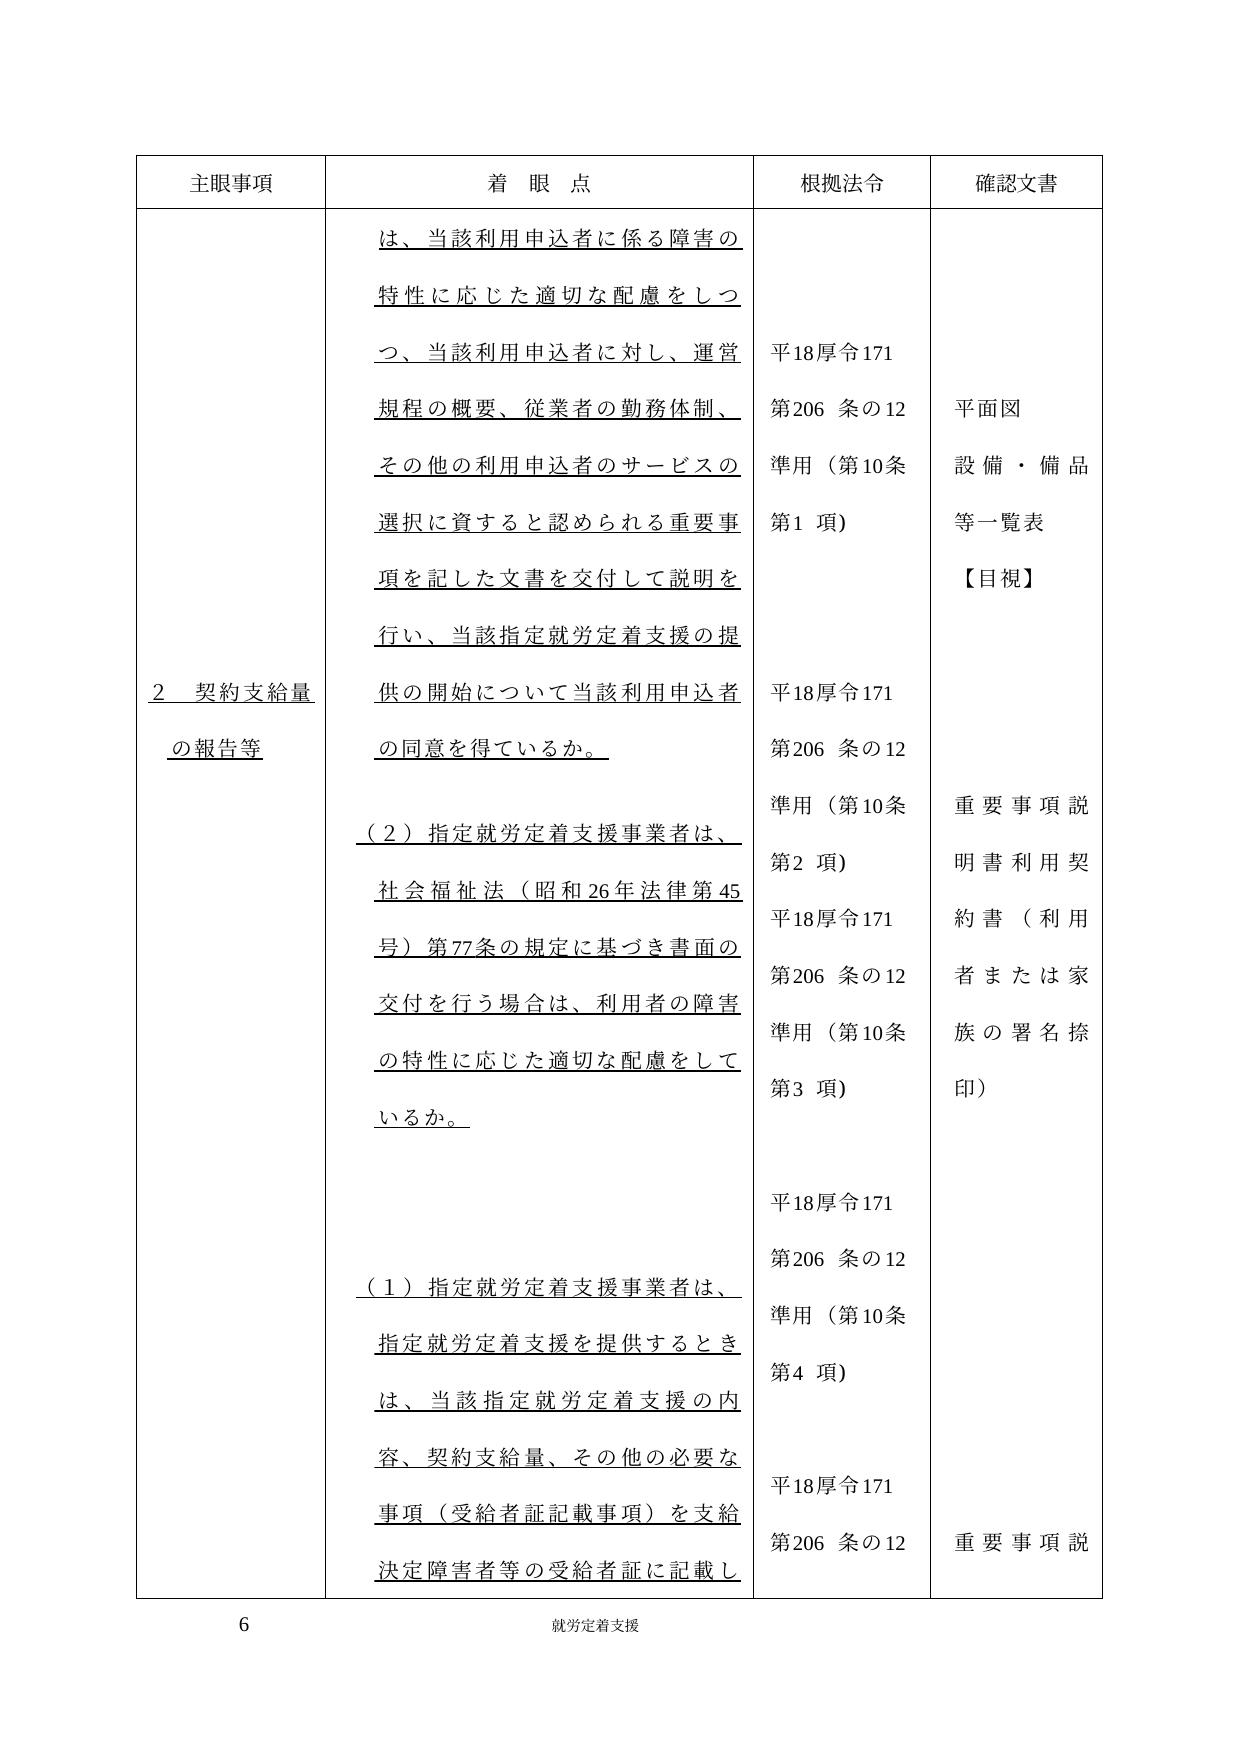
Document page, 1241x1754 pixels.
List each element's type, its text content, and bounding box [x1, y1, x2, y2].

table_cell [137, 209, 325, 1598]
table_header 確認文書 [931, 156, 1102, 208]
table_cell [754, 209, 930, 1598]
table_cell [931, 209, 1102, 1598]
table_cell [326, 209, 753, 1598]
table_header 着 眼 点 [326, 156, 753, 208]
table_header 根拠法令 [754, 156, 930, 208]
table_header 主眼事項 [137, 156, 325, 208]
